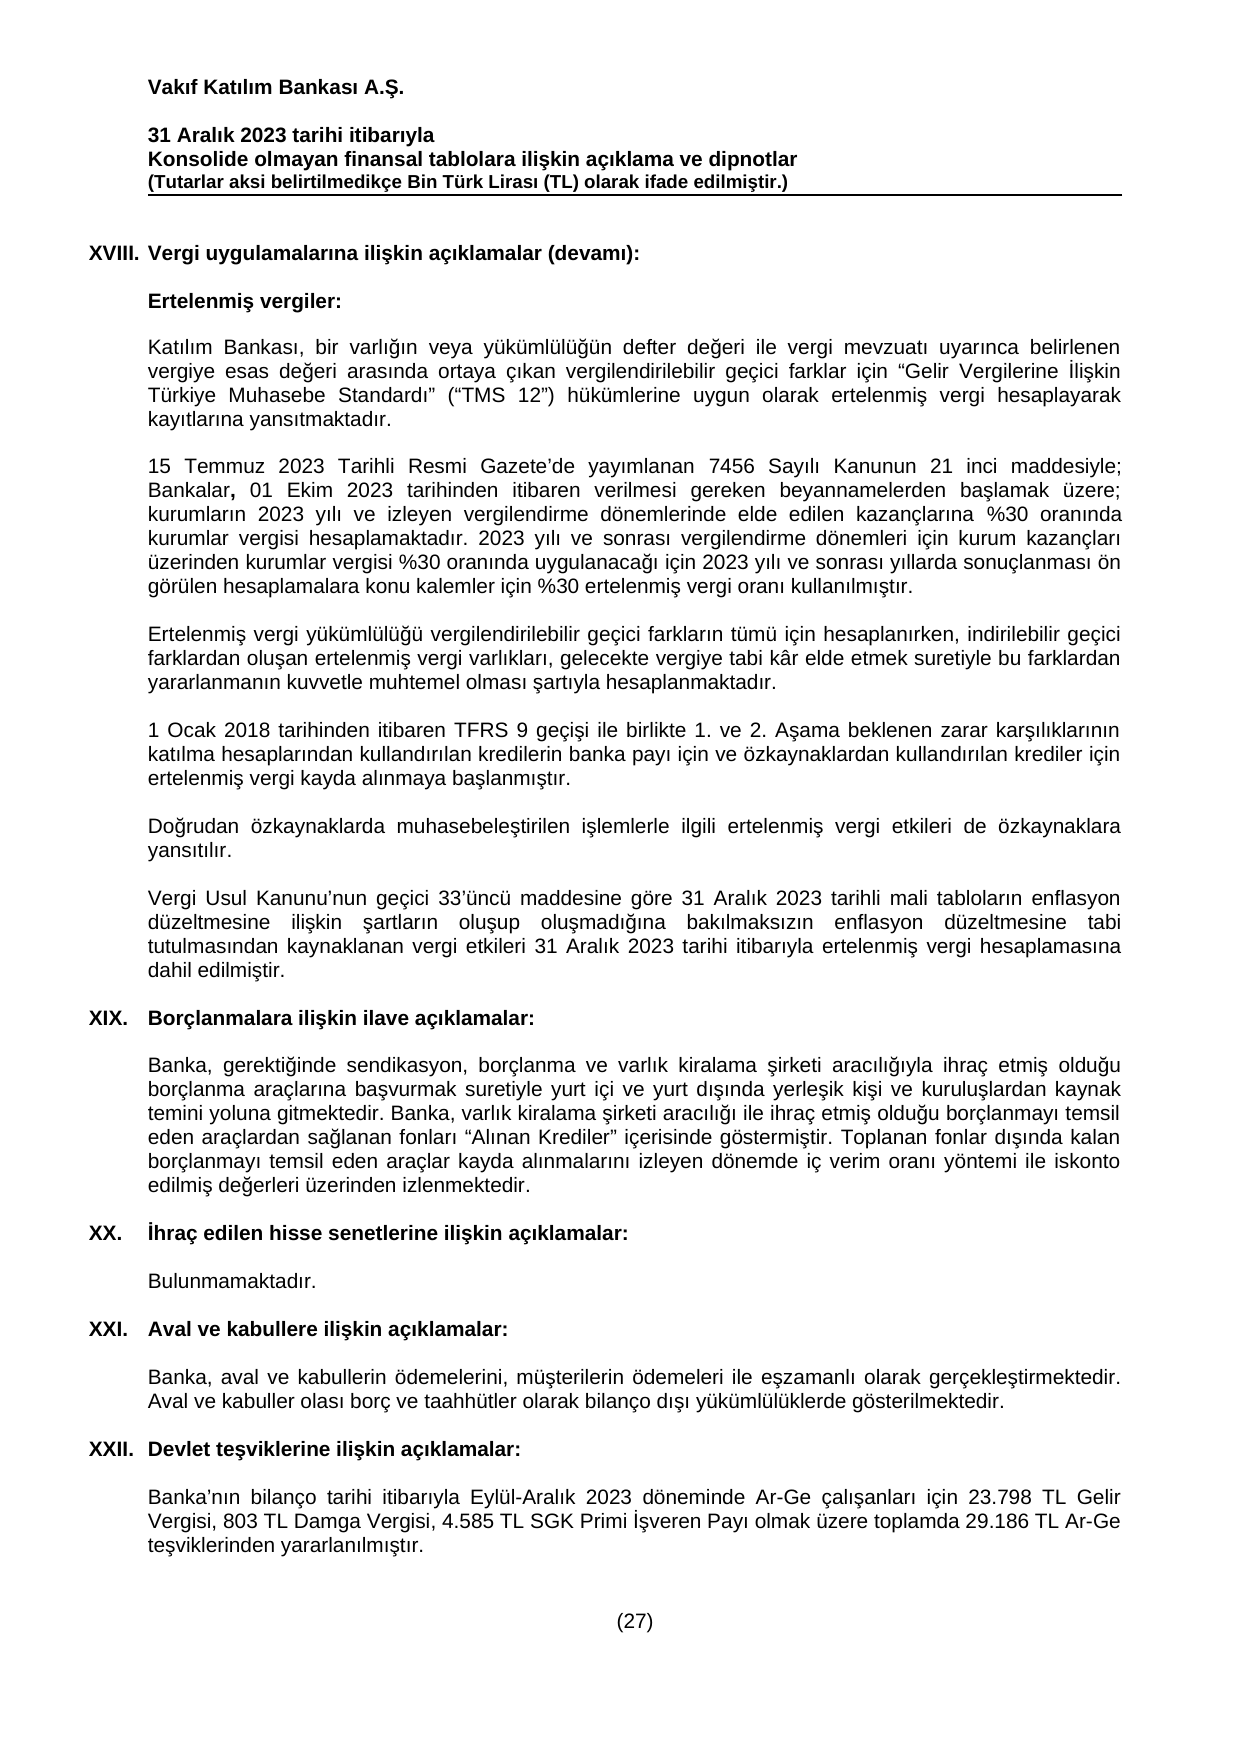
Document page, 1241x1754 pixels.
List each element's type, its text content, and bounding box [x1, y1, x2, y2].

text XX. İhraç edilen hisse senetlerine ilişkin açıklamalar: [89, 1221, 1122, 1245]
text Doğrudan özkaynaklarda muhasebeleştirilen işlemlerle ilgili ertelenmiş vergi etkileri de özkaynaklara yansıtılır. [148, 814, 1122, 862]
text Banka’nın bilanço tarihi itibarıyla Eylül-Aralık 2023 döneminde Ar-Ge çalışanları için 23.798 TL Gelir Vergisi, 803 TL Damga Vergisi, 4.585 TL SGK Primi İşveren Payı olmak üzere toplamda 29.186 TL Ar-Ge teşviklerinden yararlanılmıştır. [148, 1484, 1122, 1556]
text Vergi Usul Kanunu’nun geçici 33’üncü maddesine göre 31 Aralık 2023 tarihli mali tabloların enflasyon düzeltmesine ilişkin şartların oluşup oluşmadığına bakılmaksızın enflasyon düzeltmesine tabi tutulmasından kaynaklanan vergi etkileri 31 Aralık 2023 tarihi itibarıyla ertelenmiş vergi hesaplamasına dahil edilmiştir. [148, 886, 1122, 981]
text Banka, aval ve kabullerin ödemelerini, müşterilerin ödemeleri ile eşzamanlı olarak gerçekleştirmektedir. Aval ve kabuller olası borç ve taahhütler olarak bilanço dışı yükümlülüklerde gösterilmektedir. [148, 1365, 1122, 1413]
text Ertelenmiş vergi yükümlülüğü vergilendirilebilir geçici farkların tümü için hesaplanırken, indirilebilir geçici farklardan oluşan ertelenmiş vergi varlıkları, gelecekte vergiye tabi kâr elde etmek suretiyle bu farklardan yararlanmanın kuvvetle muhtemel olması şartıyla hesaplanmaktadır. [148, 622, 1122, 694]
text Bulunmamaktadır. [148, 1269, 1122, 1293]
text Ertelenmiş vergiler: [148, 289, 1122, 313]
text XXII. Devlet teşviklerine ilişkin açıklamalar: [89, 1437, 1122, 1461]
text 1 Ocak 2018 tarihinden itibaren TFRS 9 geçişi ile birlikte 1. ve 2. Aşama beklenen zarar karşılıklarının katılma hesaplarından kullandırılan kredilerin banka payı için ve özkaynaklardan kullandırılan krediler için ertelenmiş vergi kayda alınmaya başlanmıştır. [148, 718, 1122, 790]
text XIX. Borçlanmalara ilişkin ilave açıklamalar: [89, 1005, 1122, 1029]
text Katılım Bankası, bir varlığın veya yükümlülüğün defter değeri ile vergi mevzuatı uyarınca belirlenen vergiye esas değeri arasında ortaya çıkan vergilendirilebilir geçici farklar için “Gelir Vergilerine İlişkin Türkiye Muhasebe Standardı” (“TMS 12”) hükümlerine uygun olarak ertelenmiş vergi hesaplayarak kayıtlarına yansıtmaktadır. [148, 334, 1122, 430]
text 15 Temmuz 2023 Tarihli Resmi Gazete’de yayımlanan 7456 Sayılı Kanunun 21 inci maddesiyle; Bankalar, 01 Ekim 2023 tarihinden itibaren verilmesi gereken beyannamelerden başlamak üzere; kurumların 2023 yılı ve izleyen vergilendirme dönemlerinde elde edilen kazançlarına %30 oranında kurumlar vergisi hesaplamaktadır. 2023 yılı ve sonrası vergilendirme dönemleri için kurum kazançları üzerinden kurumlar vergisi %30 oranında uygulanacağı için 2023 yılı ve sonrası yıllarda sonuçlanması ön görülen hesaplamalara konu kalemler için %30 ertelenmiş vergi oranı kullanılmıştır. [148, 454, 1122, 598]
text Banka, gerektiğinde sendikasyon, borçlanma ve varlık kiralama şirketi aracılığıyla ihraç etmiş olduğu borçlanma araçlarına başvurmak suretiyle yurt içi ve yurt dışında yerleşik kişi ve kuruluşlardan kaynak temini yoluna gitmektedir. Banka, varlık kiralama şirketi aracılığı ile ihraç etmiş olduğu borçlanmayı temsil eden araçlardan sağlanan fonları “Alınan Krediler” içerisinde göstermiştir. Toplanan fonlar dışında kalan borçlanmayı temsil eden araçlar kayda alınmalarını izleyen dönemde iç verim oranı yöntemi ile iskonto edilmiş değerleri üzerinden izlenmektedir. [148, 1053, 1122, 1197]
text XXI. Aval ve kabullere ilişkin açıklamalar: [89, 1317, 1122, 1341]
text XVIII. Vergi uygulamalarına ilişkin açıklamalar (devamı): [89, 241, 1122, 265]
